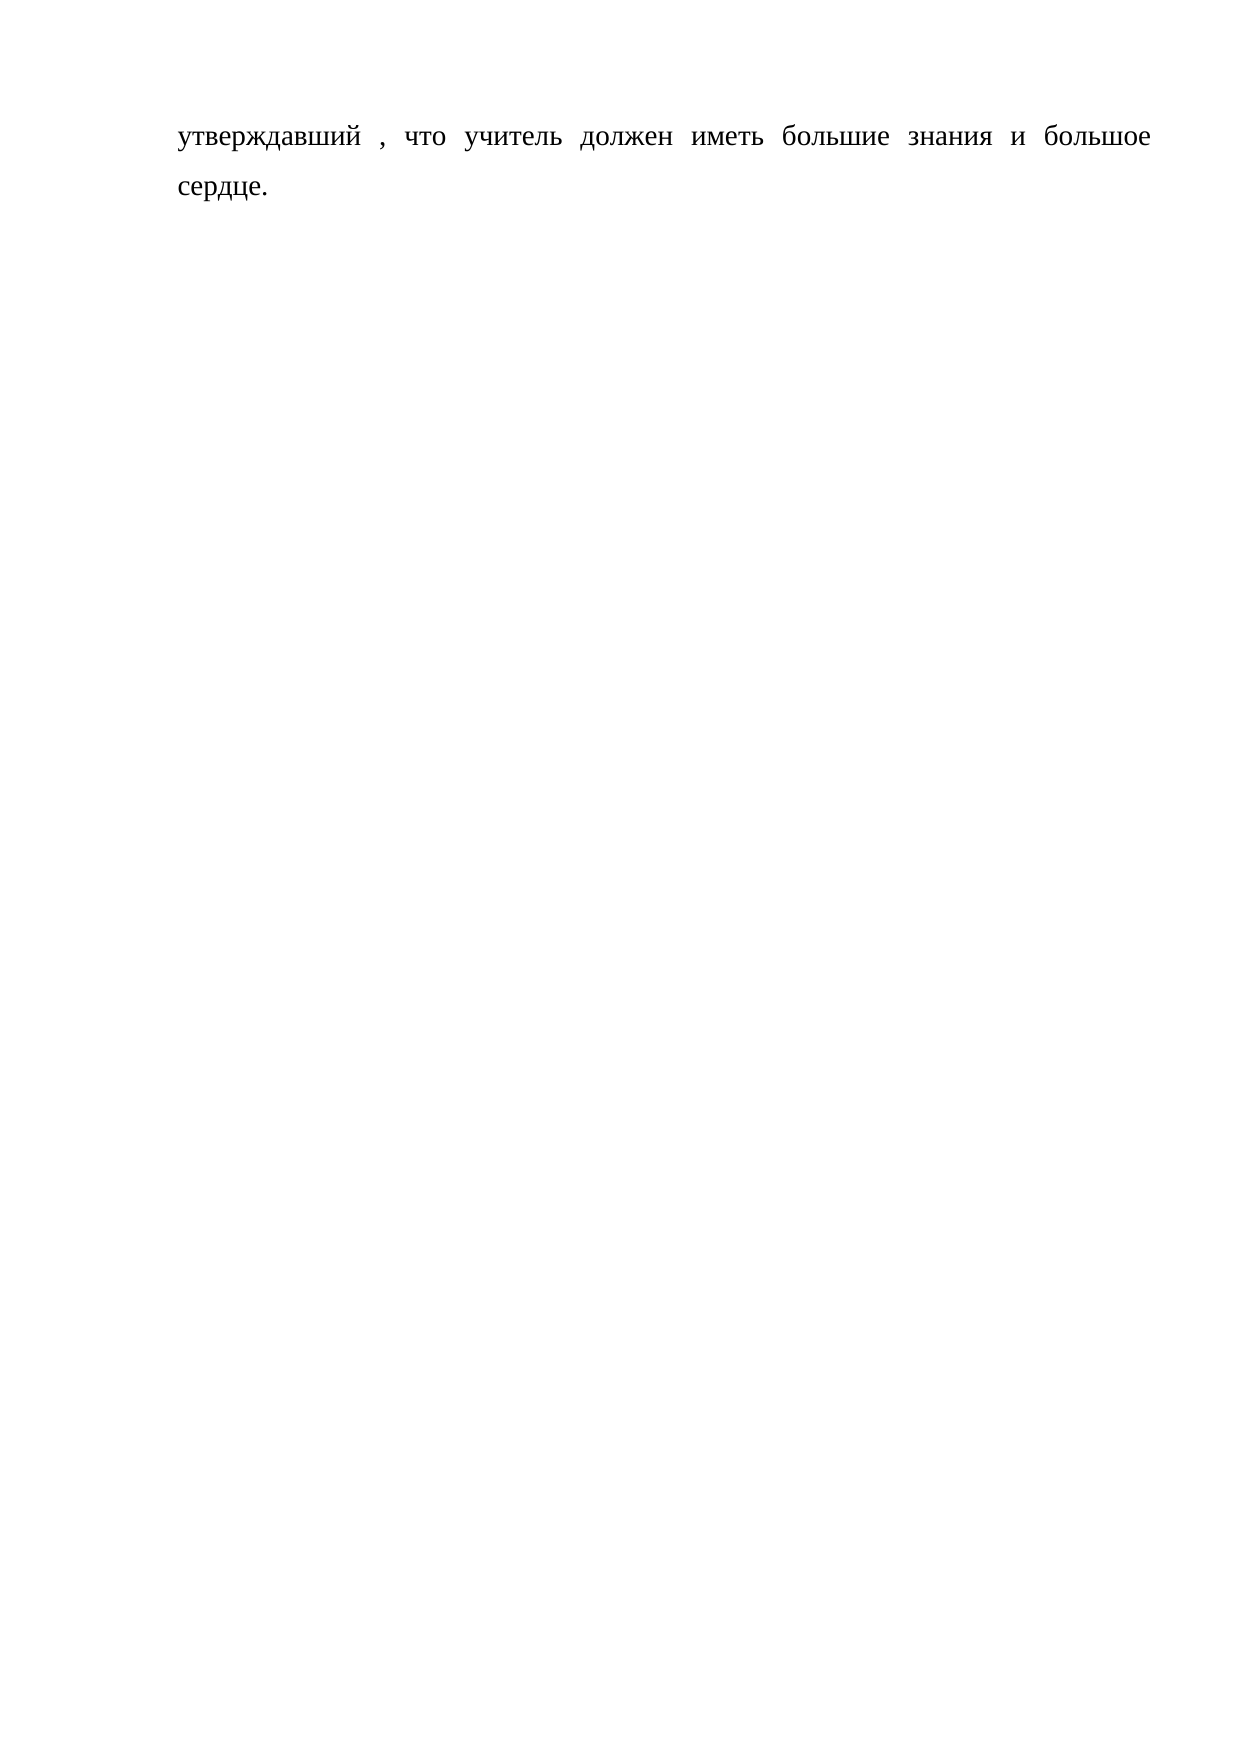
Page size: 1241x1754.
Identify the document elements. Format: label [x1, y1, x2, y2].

text [177, 118, 1152, 202]
